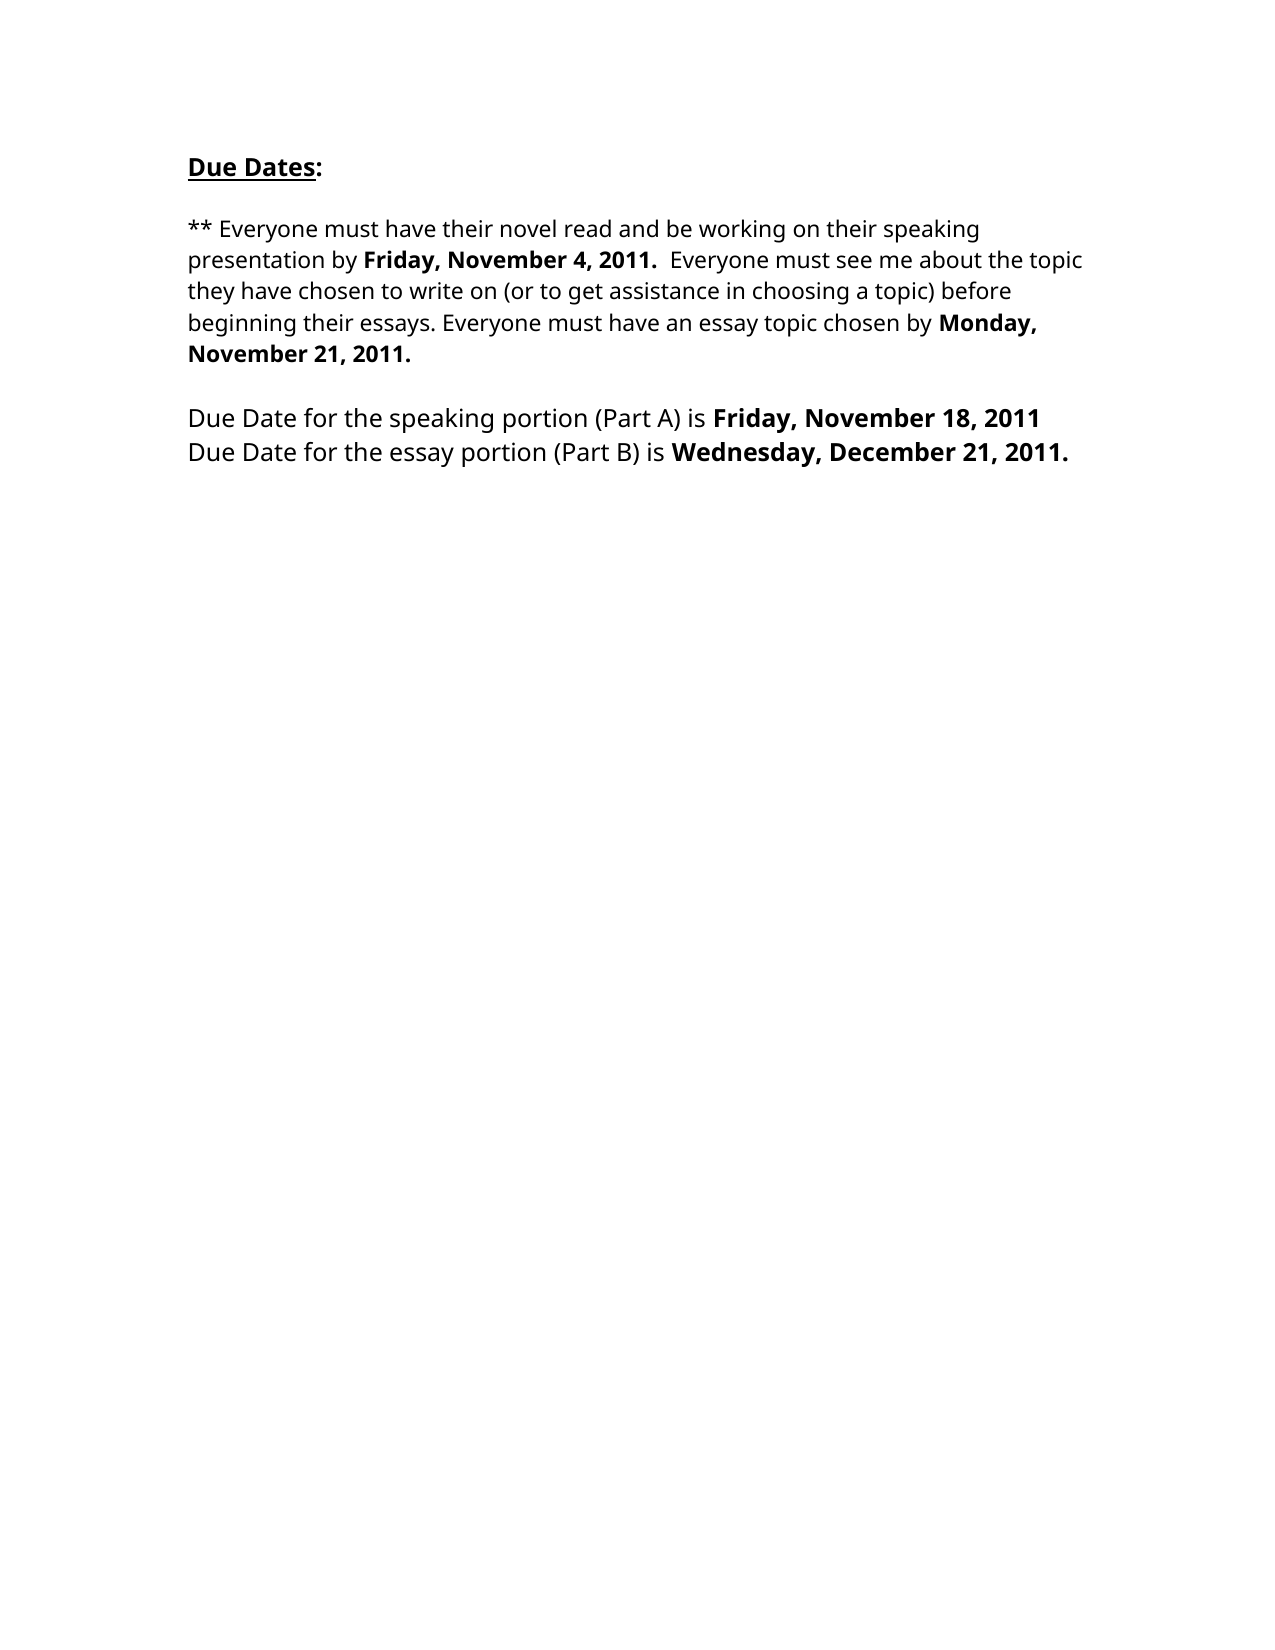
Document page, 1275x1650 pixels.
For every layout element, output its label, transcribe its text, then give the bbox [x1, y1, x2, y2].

text Due Date for the essay portion (Part B) is Wednesday, December 21, 2011. [187, 434, 1087, 468]
text Due Dates: [187, 150, 1087, 184]
text Due Date for the speaking portion (Part A) is Friday, November 18, 2011 [187, 400, 1087, 434]
text ** Everyone must have their novel read and be working on their speaking presentation by Friday, November 4, 2011. Everyone must see me about the topic they have chosen to write on (or to get assistance in choosing a topic) before beginning their essays. Everyone must have an essay topic chosen by Monday, November 21, 2011. [187, 213, 1087, 369]
